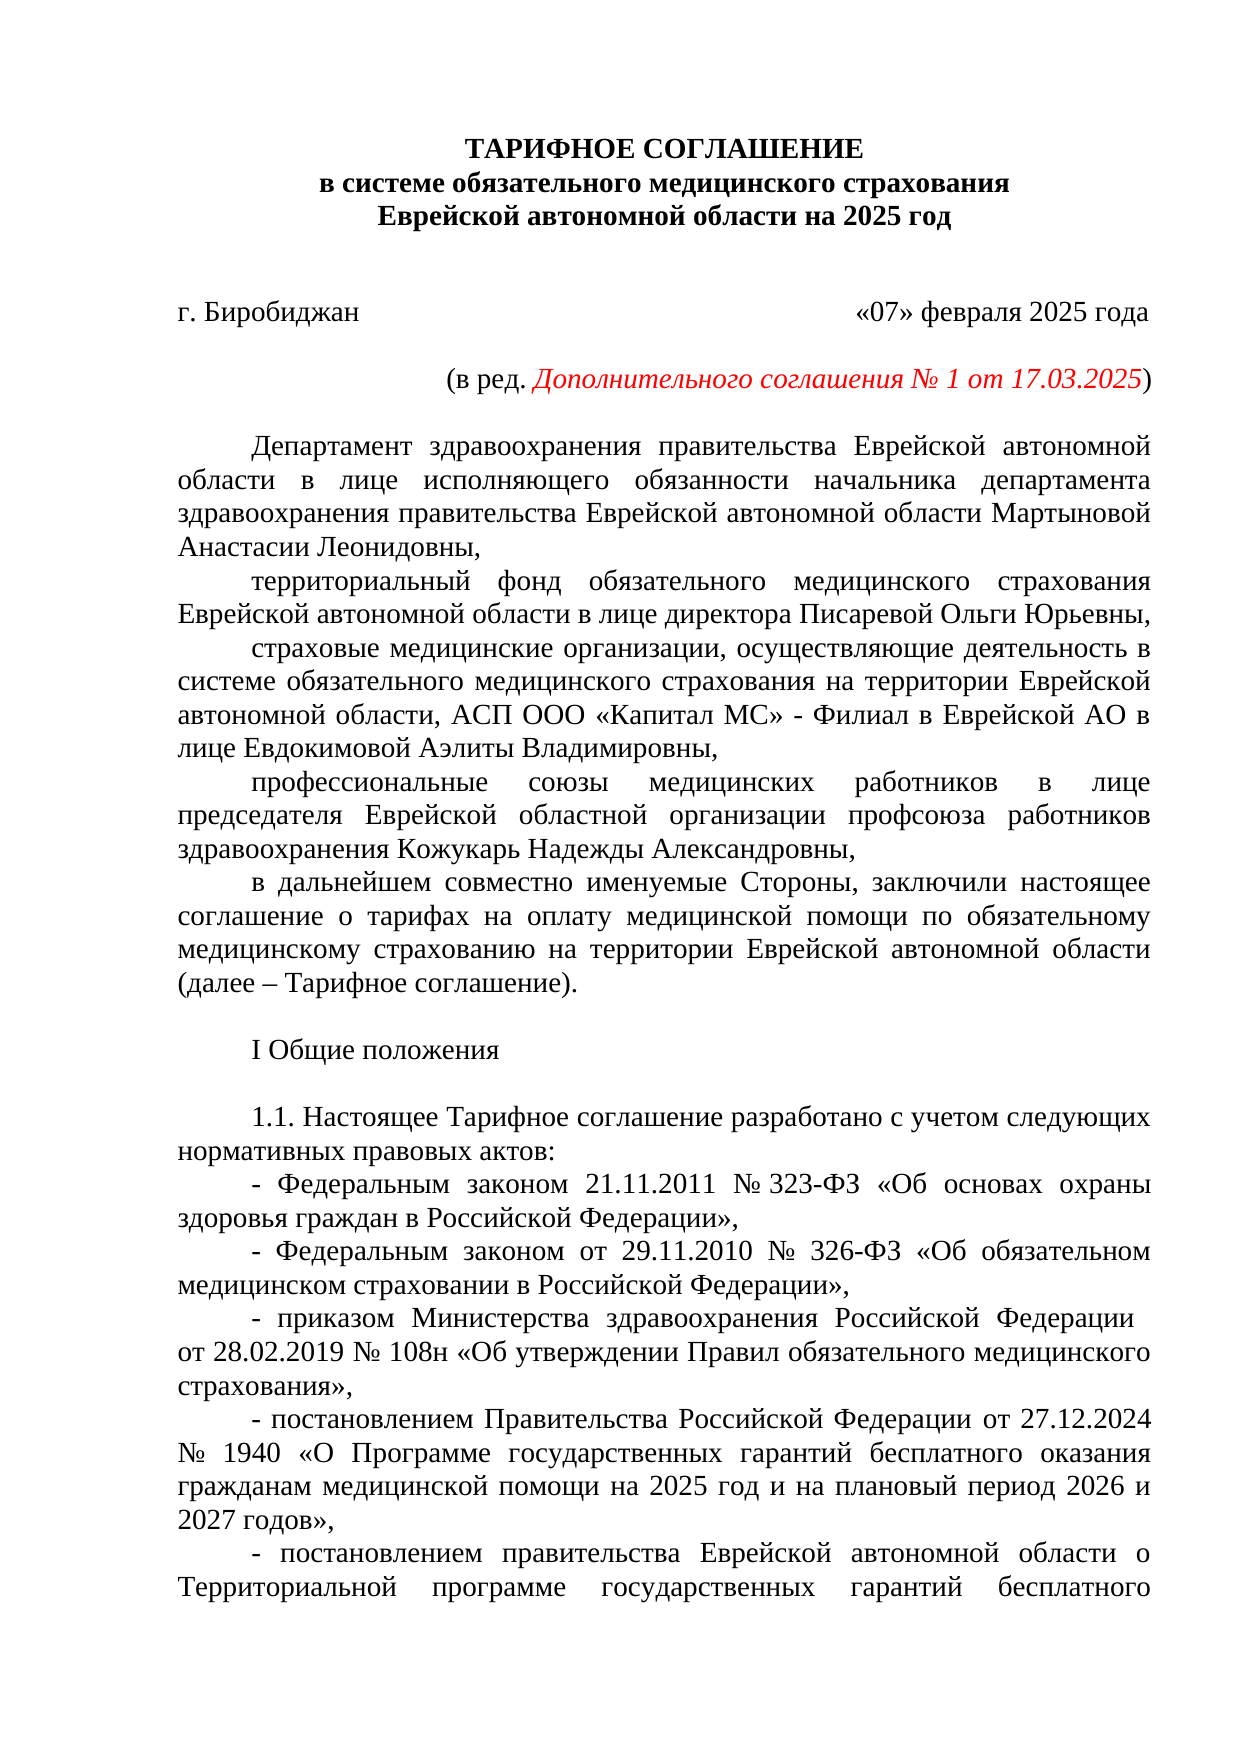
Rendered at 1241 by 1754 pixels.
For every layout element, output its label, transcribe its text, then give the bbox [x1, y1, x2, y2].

text - Федеральным законом 21.11.2011 № 323-ФЗ «Об основах охраны здоровья граждан в Российской Федерации», [177, 1166, 1152, 1233]
text в дальнейшем совместно именуемые Стороны, заключили настоящее соглашение о тарифах на оплату медицинской помощи по обязательному медицинскому страхованию на территории Еврейской автономной области (далее – Тарифное соглашение). [177, 864, 1152, 999]
text территориальный фонд обязательного медицинского страхования Еврейской автономной области в лице директора Писаревой Ольги Юрьевны, [177, 563, 1152, 630]
text в системе обязательного медицинского страхования [177, 165, 1152, 198]
text Департамент здравоохранения правительства Еврейской автономной области в лице исполняющего обязанности начальника департамента здравоохранения правительства Еврейской автономной области Мартыновой Анастасии Леонидовны, [177, 428, 1152, 563]
text профессиональные союзы медицинских работников в лице председателя Еврейской областной организации профсоюза работников здравоохранения Кожукарь Надежды Александровны, [177, 764, 1152, 864]
text г. Биробиджан «07» февраля 2025 года [177, 294, 1152, 328]
text ТАРИФНОЕ СОГЛАШЕНИЕ [177, 131, 1152, 165]
text страховые медицинские организации, осуществляющие деятельность в системе обязательного медицинского страхования на территории Еврейской автономной области, АСП ООО «Капитал МС» - Филиал в Еврейской АО в лице Евдокимовой Аэлиты Владимировны, [177, 630, 1152, 764]
text - Федеральным законом от 29.11.2010 № 326-ФЗ «Об обязательном медицинском страховании в Российской Федерации», [177, 1233, 1152, 1301]
text (в ред. Дополнительного соглашения № 1 от 17.03.2025) [177, 361, 1152, 395]
text - постановлением Правительства Российской Федерации от 27.12.2024 № 1940 «О Программе государственных гарантий бесплатного оказания гражданам медицинской помощи на 2025 год и на плановый период 2026 и 2027 годов», [177, 1401, 1152, 1535]
text I Общие положения [177, 1032, 1152, 1066]
text - приказом Министерства здравоохранения Российской Федерации от 28.02.2019 № 108н «Об утверждении Правил обязательного медицинского страхования», [177, 1301, 1152, 1401]
text 1.1. Настоящее Тарифное соглашение разработано с учетом следующих нормативных правовых актов: [177, 1099, 1152, 1166]
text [177, 1535, 1152, 1602]
subtitle Еврейской автономной области на 2025 год [177, 198, 1152, 232]
